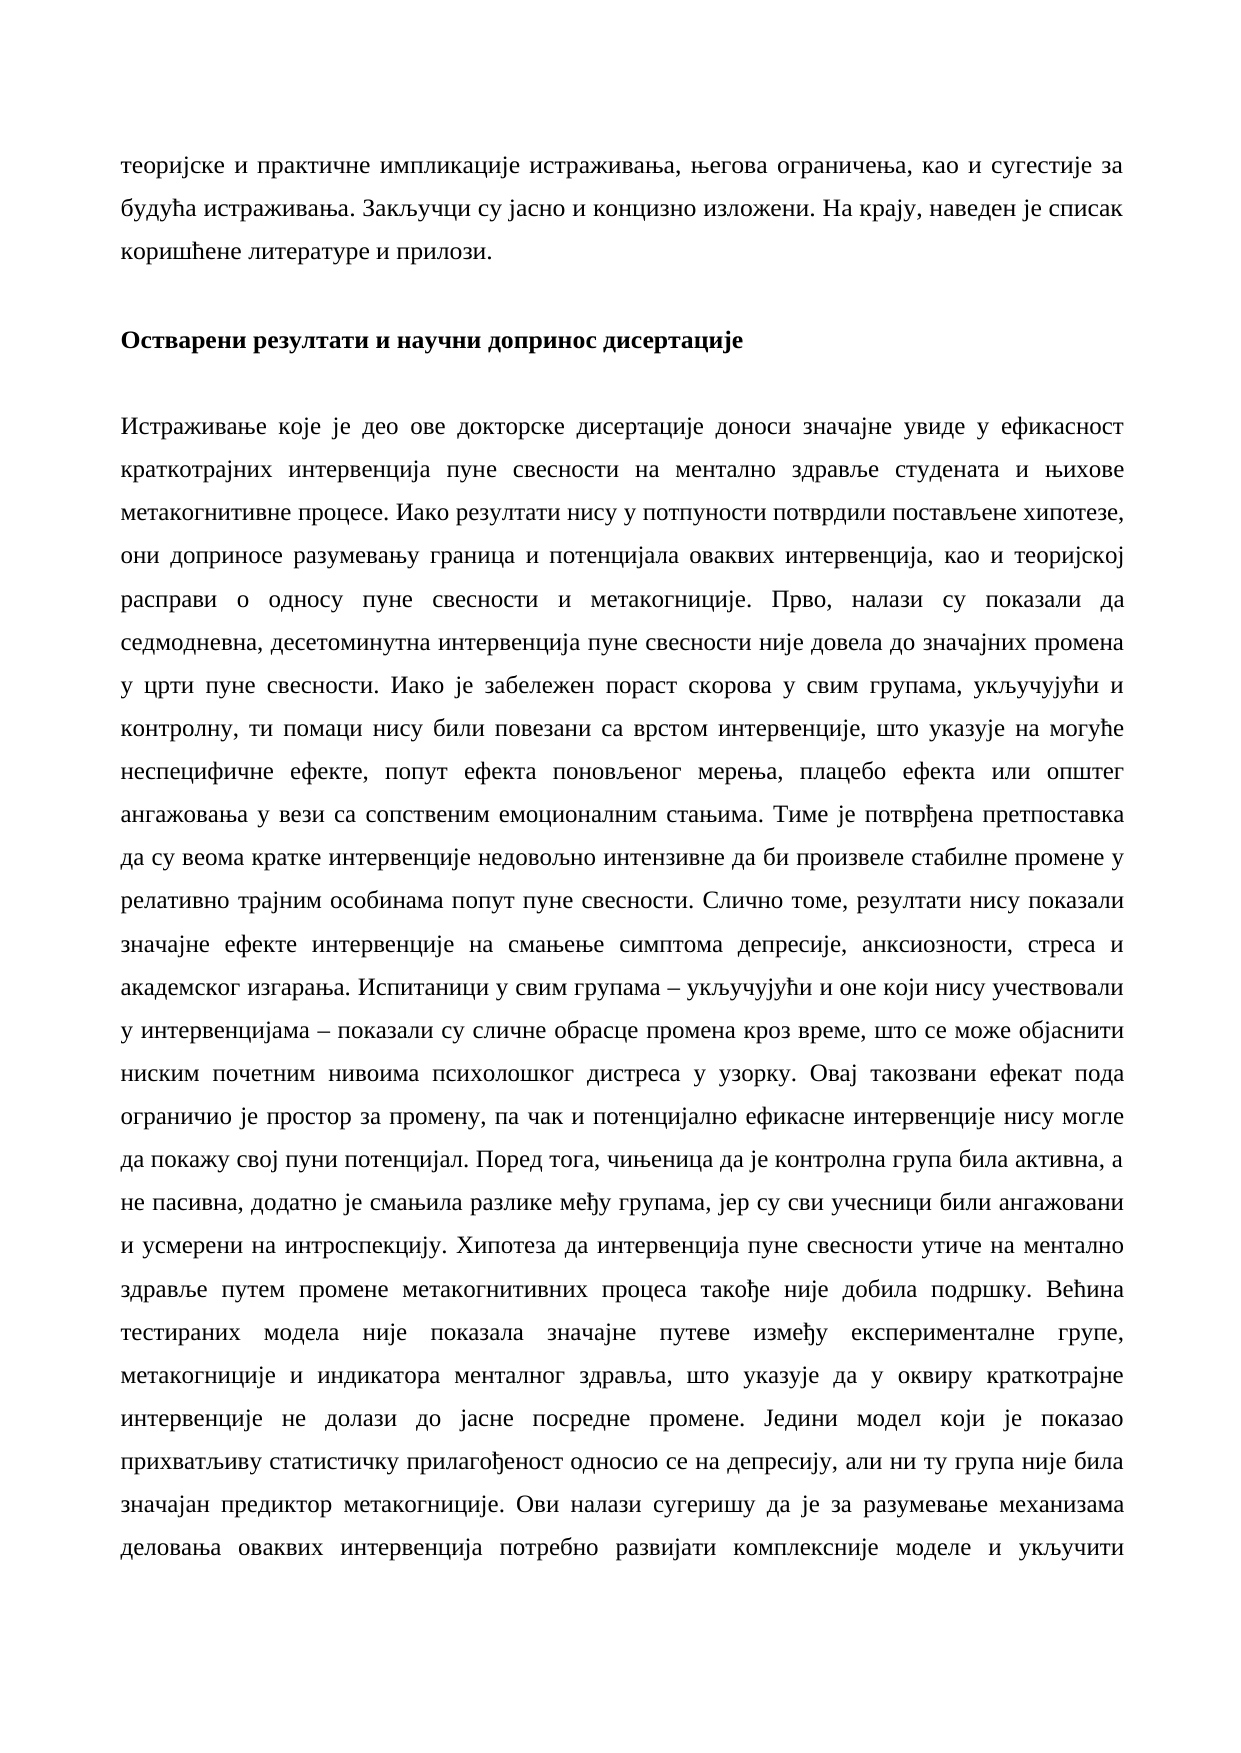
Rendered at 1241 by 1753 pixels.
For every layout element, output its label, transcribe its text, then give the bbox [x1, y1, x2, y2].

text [120, 150, 1125, 265]
text Остварени резултати и научни допринос дисертације [120, 325, 1125, 353]
